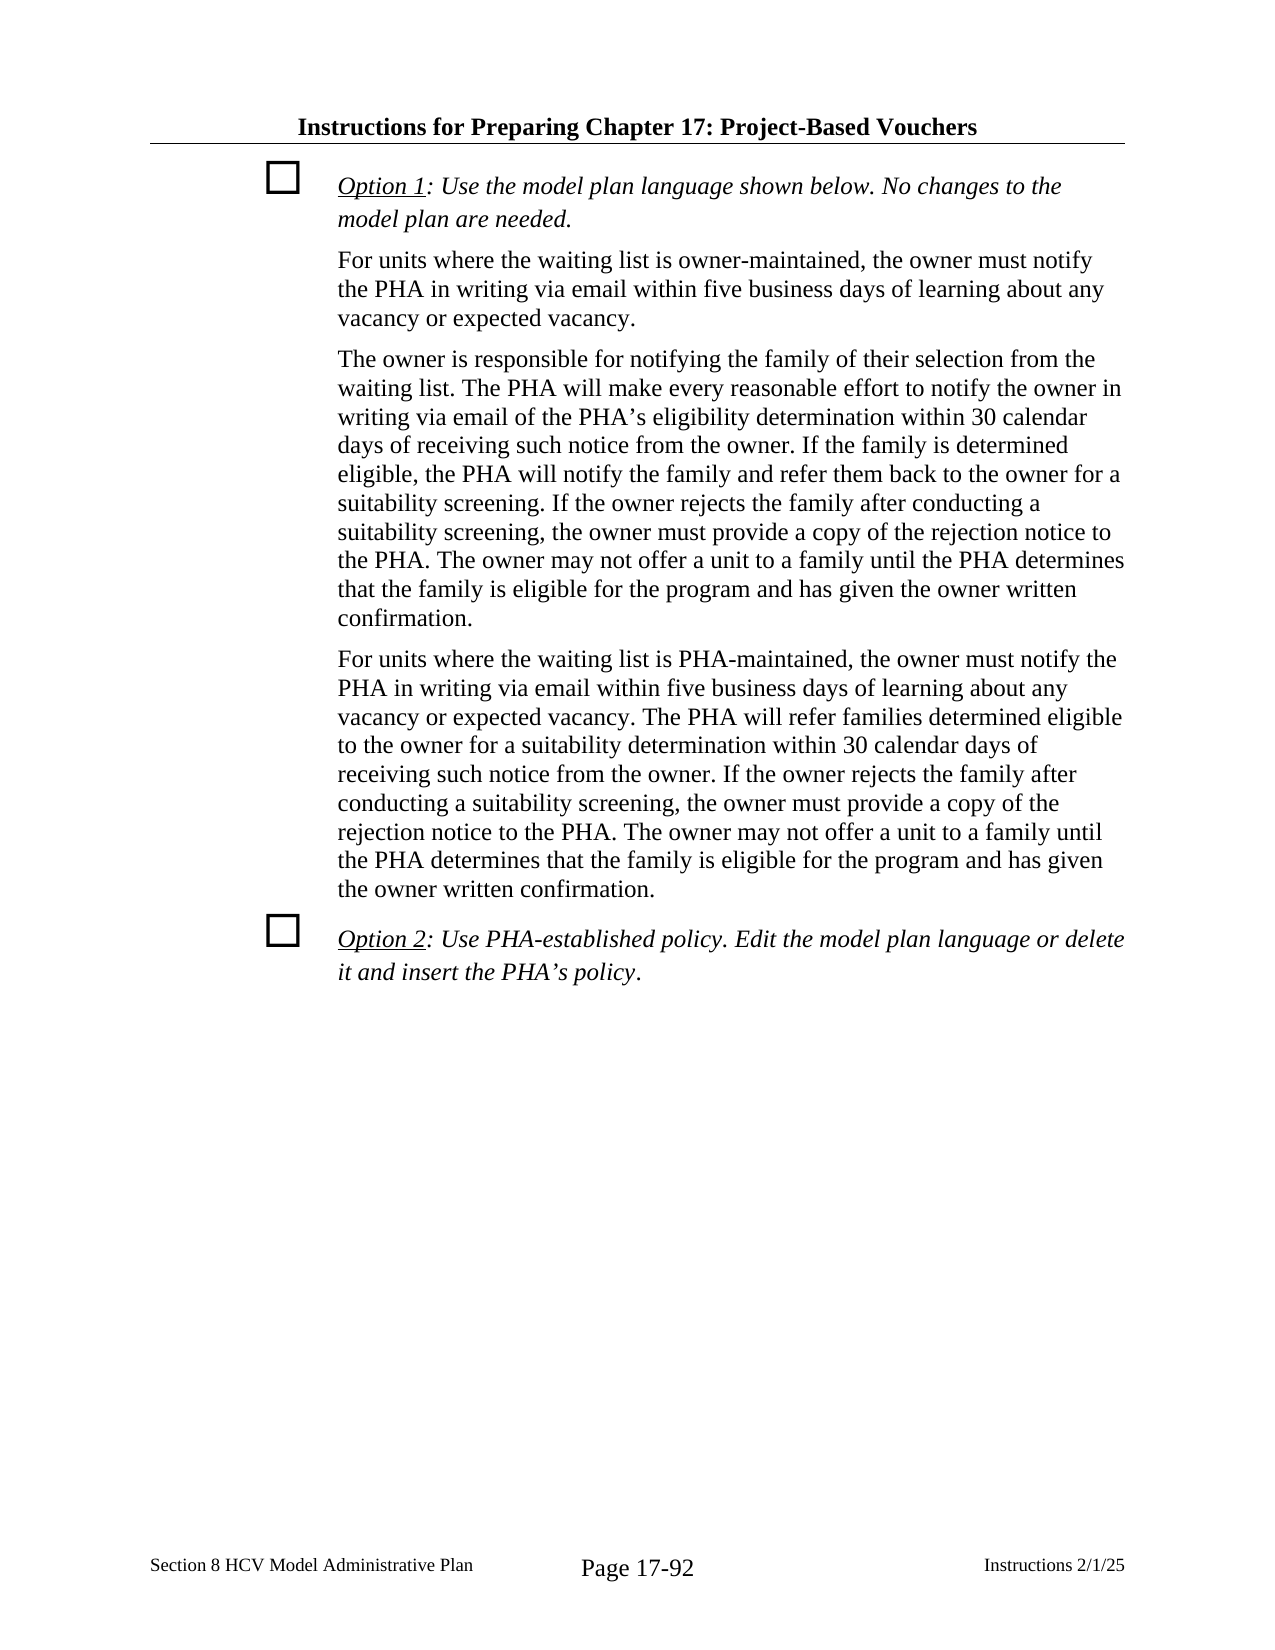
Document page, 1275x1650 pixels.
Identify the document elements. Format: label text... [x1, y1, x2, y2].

text Option 2: Use PHA-established policy. Edit the model plan language or delete it and insert the PHA’s policy. [262, 915, 1125, 986]
text For units where the waiting list is owner-maintained, the owner must notify the PHA in writing via email within five business days of learning about any vacancy or expected vacancy. [337, 245, 1125, 332]
text The owner is responsible for notifying the family of their selection from the waiting list. The PHA will make every reasonable effort to notify the owner in writing via email of the PHA’s eligibility determination within 30 calendar days of receiving such notice from the owner. If the family is determined eligible, the PHA will notify the family and refer them back to the owner for a suitability screening. If the owner rejects the family after conducting a suitability screening, the owner must provide a copy of the rejection notice to the PHA. The owner may not offer a unit to a family until the PHA determines that the family is eligible for the program and has given the owner written confirmation. [337, 344, 1125, 632]
text For units where the waiting list is PHA-maintained, the owner must notify the PHA in writing via email within five business days of learning about any vacancy or expected vacancy. The PHA will refer families determined eligible to the owner for a suitability determination within 30 calendar days of receiving such notice from the owner. If the owner rejects the family after conducting a suitability screening, the owner must provide a copy of the rejection notice to the PHA. The owner may not offer a unit to a family until the PHA determines that the family is eligible for the program and has given the owner written confirmation. [337, 644, 1125, 903]
text Option 1: Use the model plan language shown below. No changes to the model plan are needed. [262, 162, 1125, 233]
